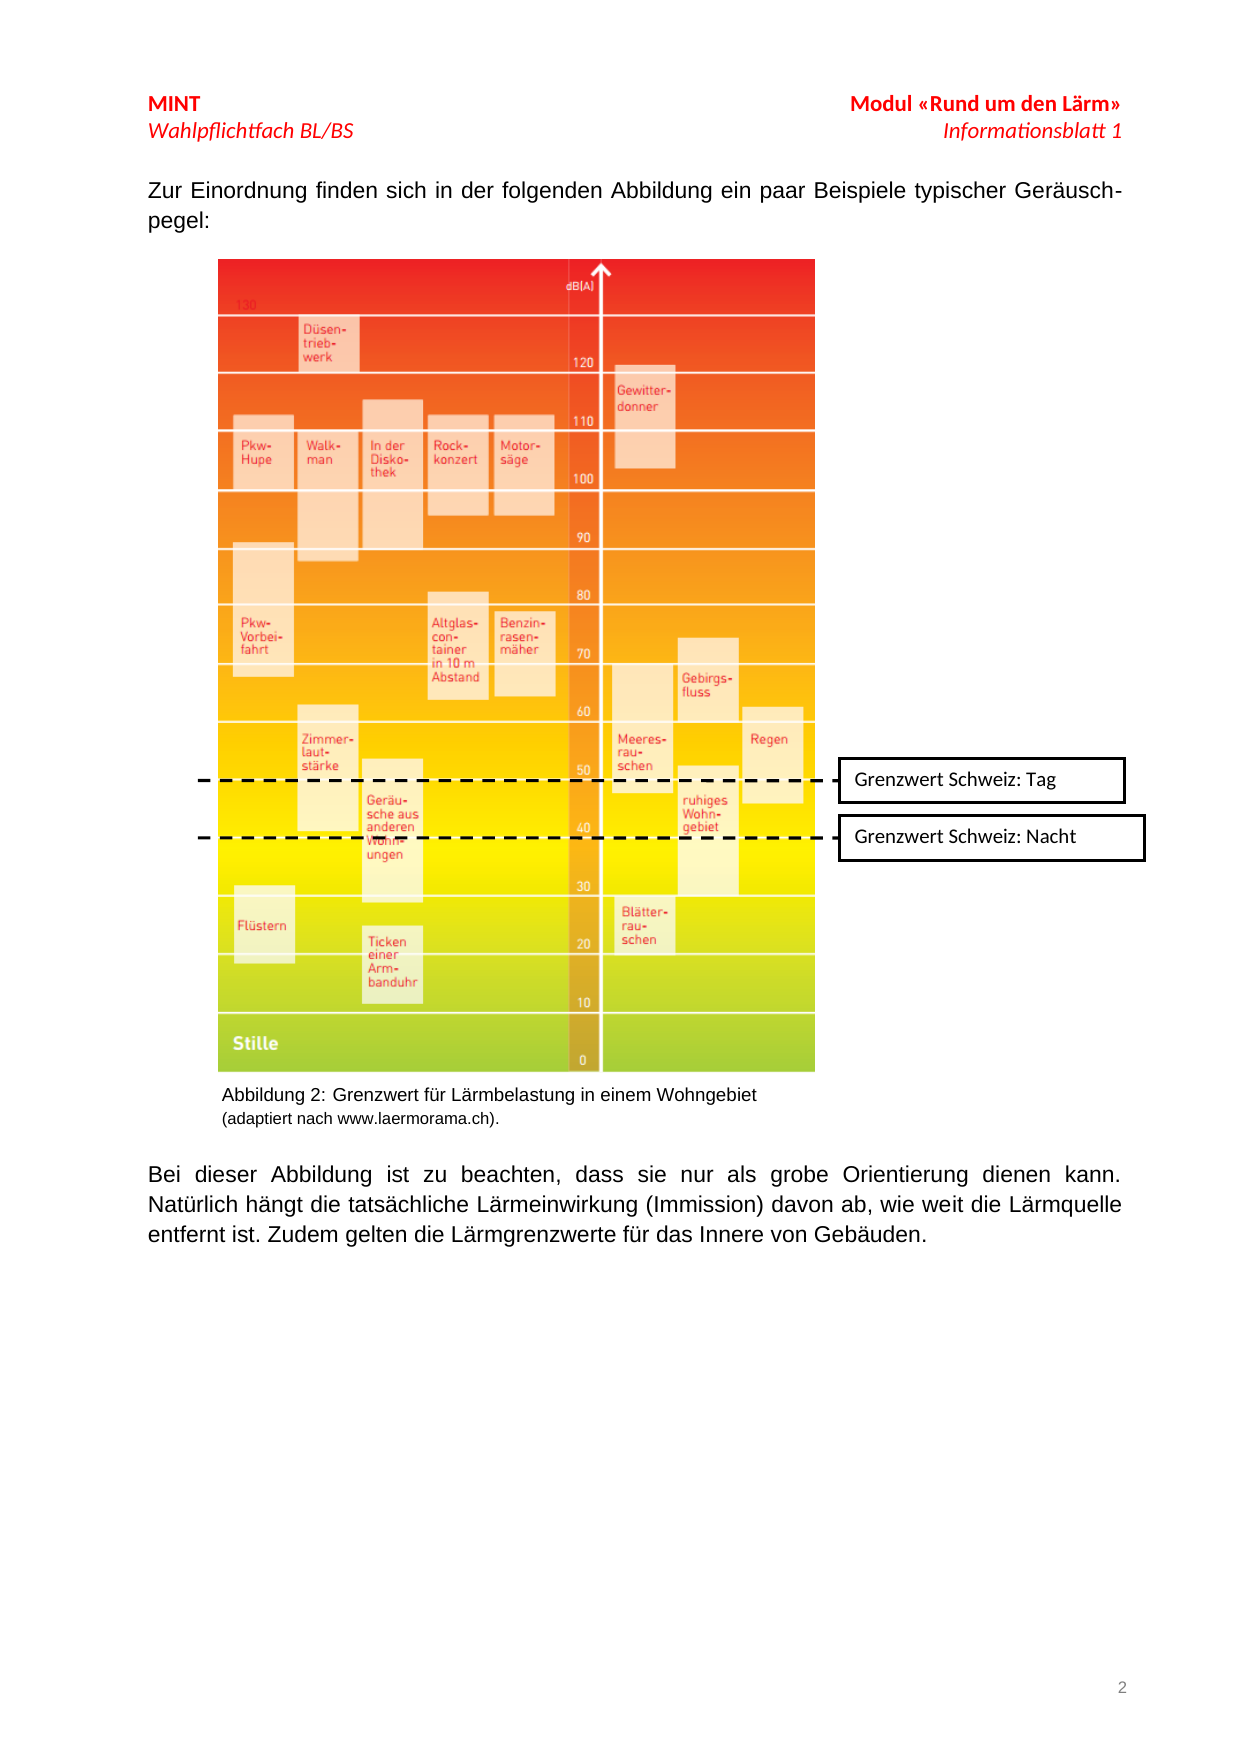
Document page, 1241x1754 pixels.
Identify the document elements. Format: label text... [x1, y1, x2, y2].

text (adaptiert nach www.laermorama.ch). [148, 1109, 1122, 1128]
text Zur Einordnung finden sich in der folgenden Abbildung ein paar Beispiele typischer Geräuschpegel: [148, 177, 1122, 234]
text Abbildung 2: Grenzwert für Lärmbelastung in einem Wohngebiet [148, 1083, 1122, 1105]
picture [218, 259, 815, 1073]
text Bei dieser Abbildung ist zu beachten, dass sie nur als grobe Orientierung dienen kann. Natürlich hängt die tatsächliche Lärmeinwirkung (Immission) davon ab, wie weit die Lärmquelle entfernt ist. Zudem gelten die Lärmgrenzwerte für das Innere von Gebäuden. [148, 1161, 1122, 1248]
